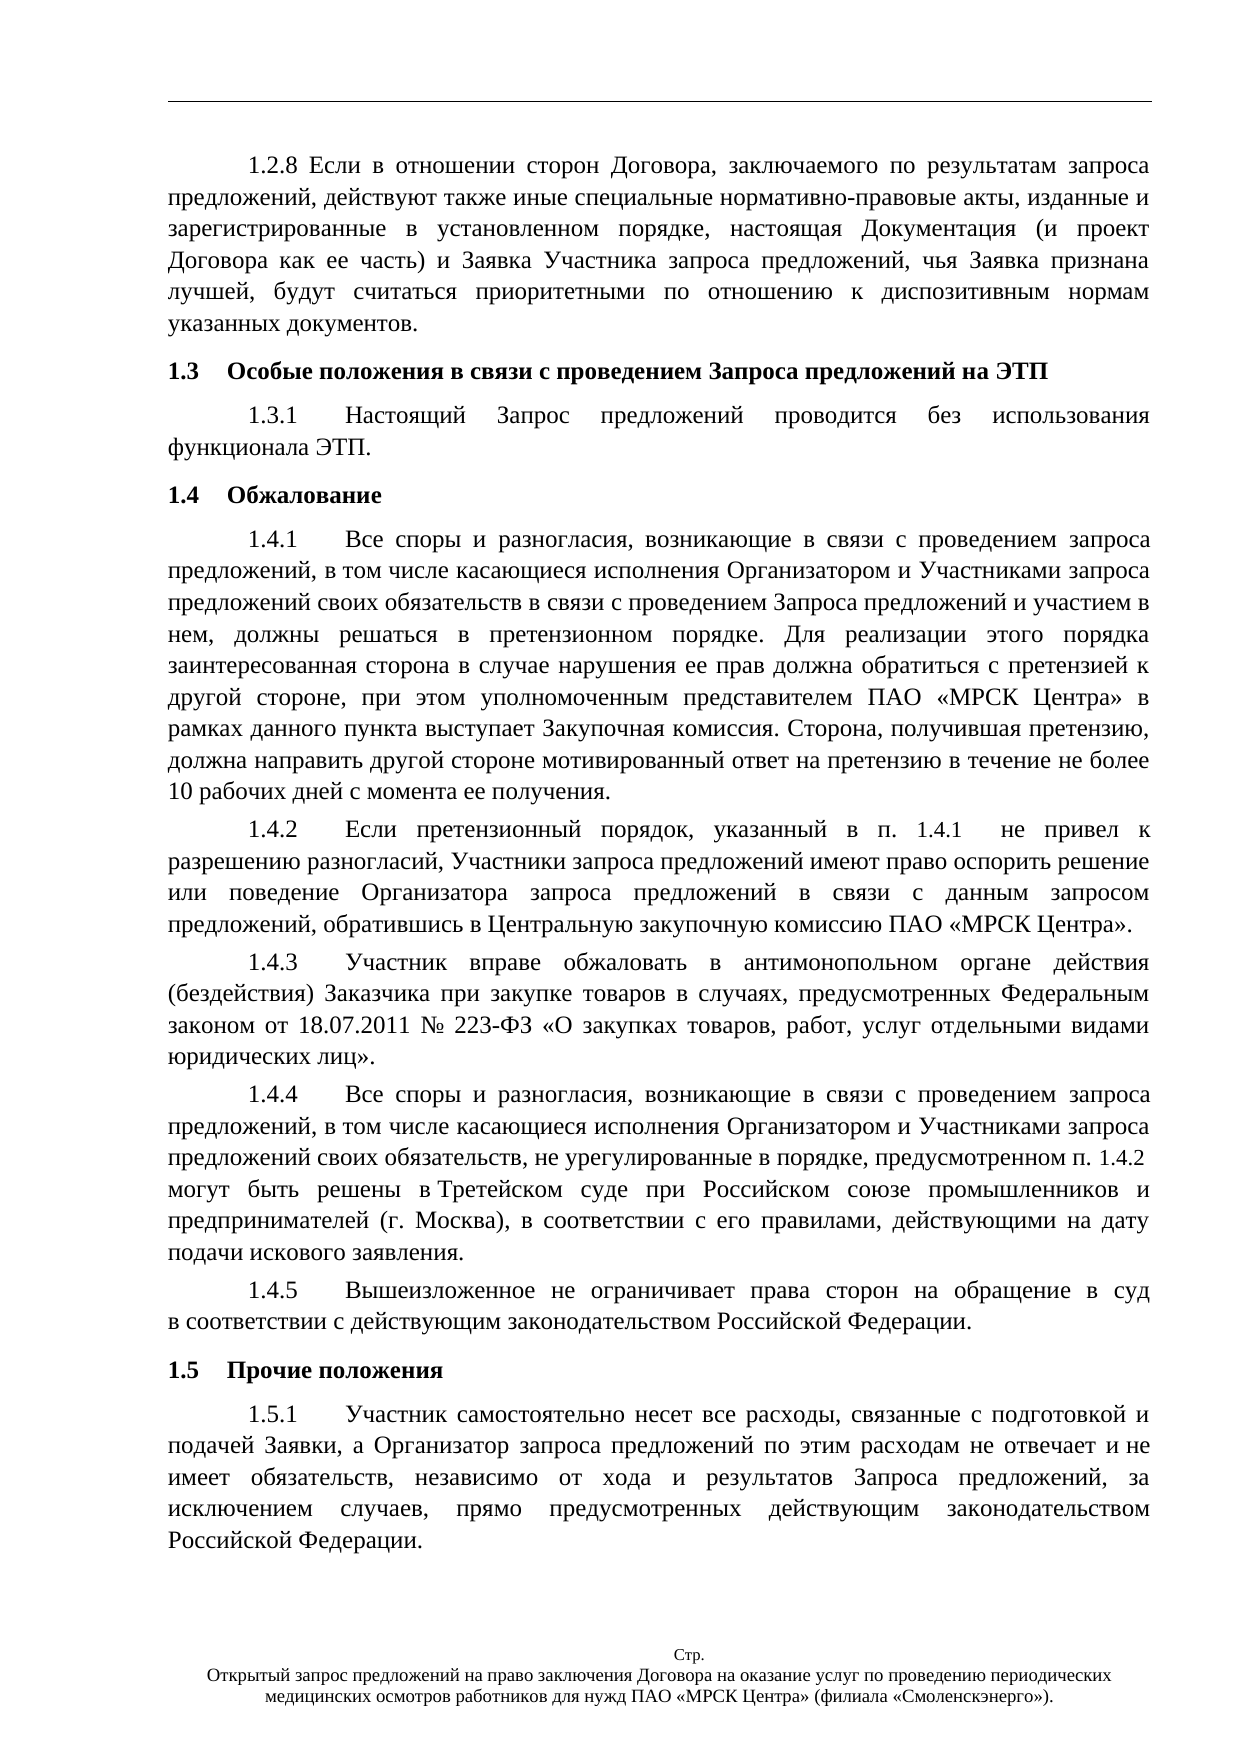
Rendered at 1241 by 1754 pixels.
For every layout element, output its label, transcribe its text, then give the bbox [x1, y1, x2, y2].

list Вышеизложенное не ограничивает права сторон на обращение в суд в соответствии с действующим законодательством Российской Федерации. [168, 1275, 1150, 1335]
list Все споры и разногласия, возникающие в связи с проведением запроса предложений, в том числе касающиеся исполнения Организатором и Участниками запроса предложений своих обязательств в связи с проведением Запроса предложений и участием в нем, должны решаться в претензионном порядке. Для реализации этого порядка заинтересованная сторона в случае нарушения ее прав должна обратиться с претензией к другой стороне, при этом уполномоченным представителем ПАО «МРСК Центра» в рамках данного пункта выступает Закупочная комиссия. Сторона, получившая претензию, должна направить другой стороне мотивированный ответ на претензию в течение не более 10 рабочих дней с момента ее получения. [168, 524, 1150, 805]
subtitle Прочие положения [168, 1355, 1152, 1383]
list Все споры и разногласия, возникающие в связи с проведением запроса предложений, в том числе касающиеся исполнения Организатором и Участниками запроса предложений своих обязательств, не урегулированные в порядке, предусмотренном п. 1.4.2 могут быть решены в Третейском суде при Российском союзе промышленников и предпринимателей (г. Москва), в соответствии с его правилами, действующими на дату подачи искового заявления. [168, 1079, 1150, 1266]
list Участник вправе обжаловать в антимонопольном органе действия (бездействия) Заказчика при закупке товаров в случаях, предусмотренных Федеральным законом от 18.07.2011 № 223-ФЗ «О закупках товаров, работ, услуг отдельными видами юридических лиц». [168, 947, 1150, 1070]
list Участник самостоятельно несет все расходы, связанные с подготовкой и подачей Заявки, а Организатор запроса предложений по этим расходам не отвечает и не имеет обязательств, независимо от хода и результатов Запроса предложений, за исключением случаев, прямо предусмотренных действующим законодательством Российской Федерации. [168, 1399, 1150, 1554]
list Настоящий Запрос предложений проводится без использования функционала ЭТП. [168, 400, 1150, 460]
subtitle Особые положения в связи с проведением Запроса предложений на ЭТП [168, 356, 1152, 385]
list Если в отношении сторон Договора, заключаемого по результатам запроса предложений, действуют также иные специальные нормативно-правовые акты, изданные и зарегистрированные в установленном порядке, настоящая Документация (и проект Договора как ее часть) и Заявка Участника запроса предложений, чья Заявка признана лучшей, будут считаться приоритетными по отношению к диспозитивным нормам указанных документов. [168, 150, 1150, 337]
subtitle Обжалование [168, 480, 1152, 509]
list Если претензионный порядок, указанный в п. 1.4.1 не привел к разрешению разногласий, Участники запроса предложений имеют право оспорить решение или поведение Организатора запроса предложений в связи с данным запросом предложений, обратившись в Центральную закупочную комиссию ПАО «МРСК Центра». [168, 814, 1150, 938]
